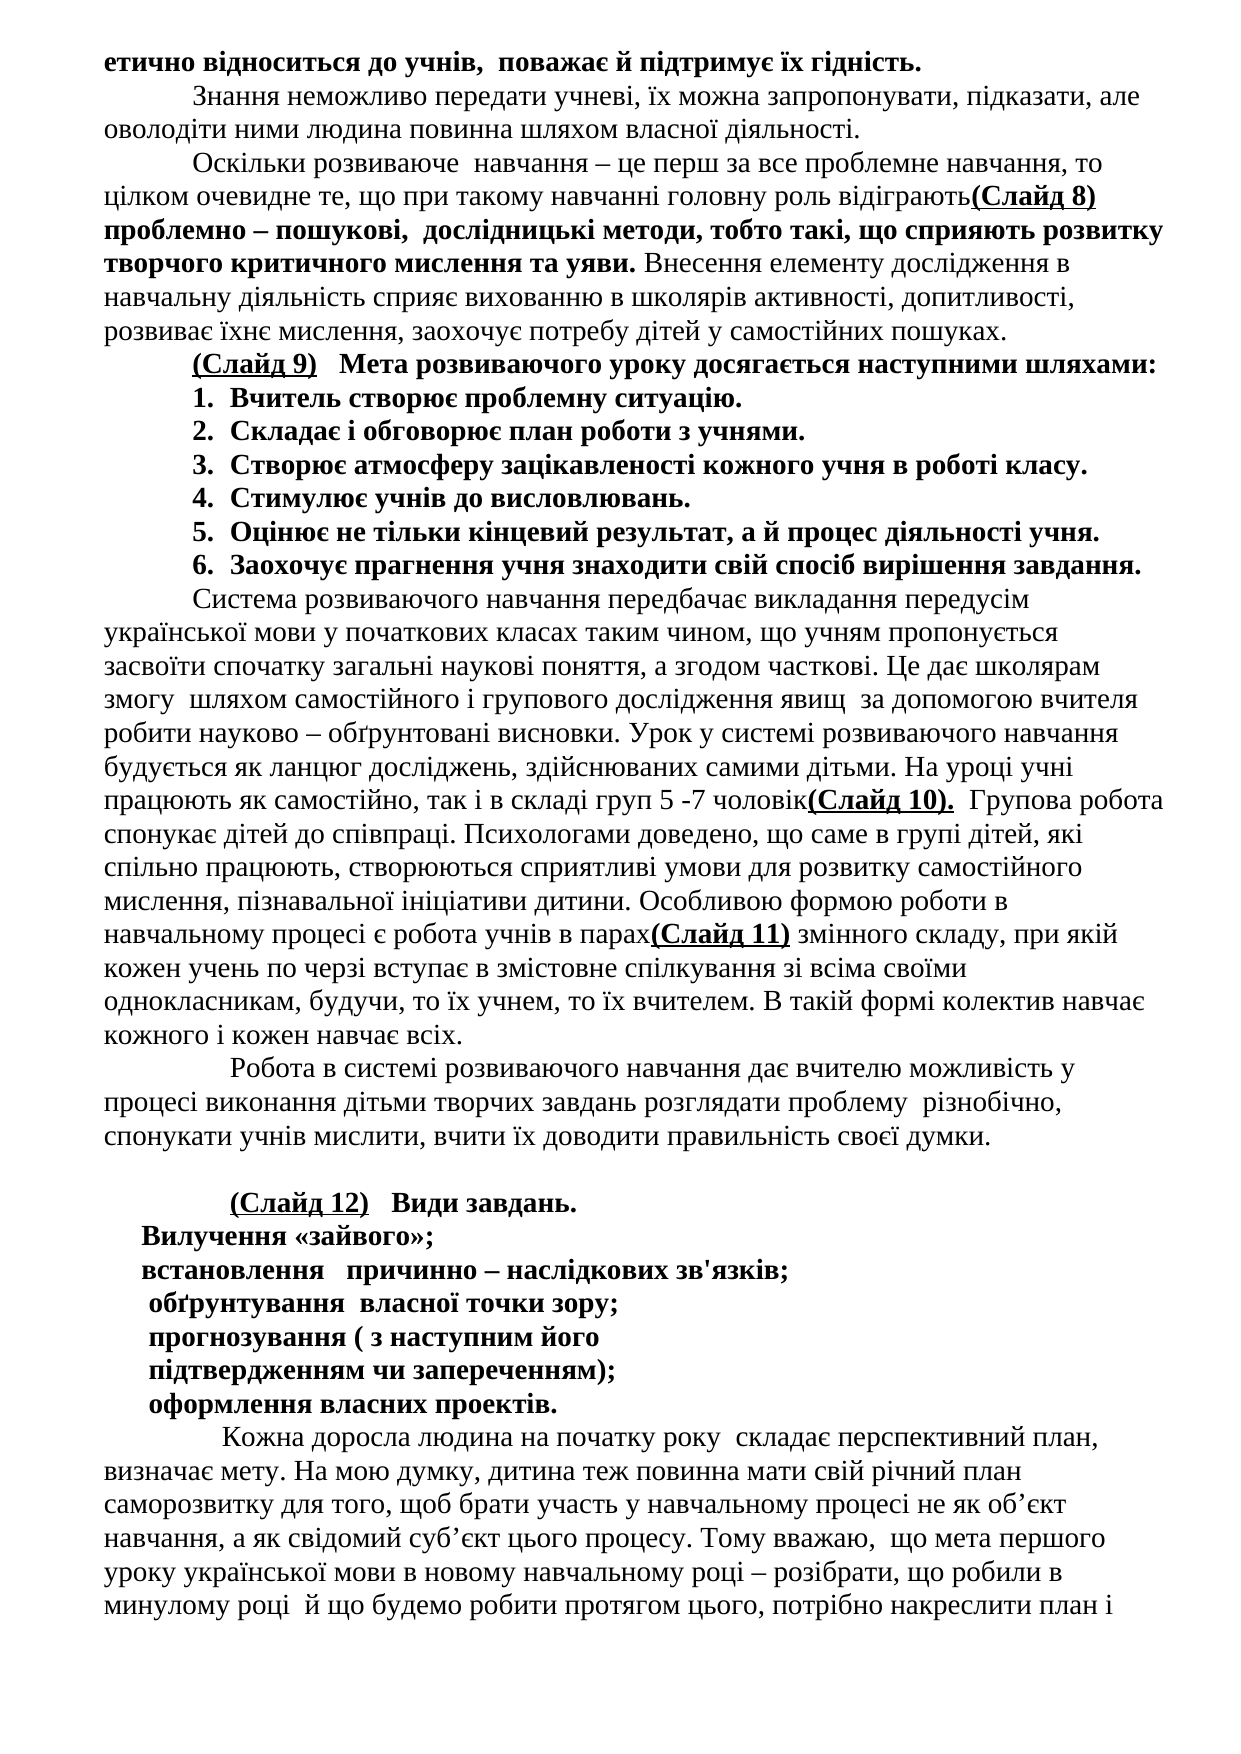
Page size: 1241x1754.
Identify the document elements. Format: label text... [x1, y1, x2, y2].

text Оскільки розвиваюче навчання – це перш за все проблемне навчання, то цілком очевидне те, що при такому навчанні головну роль відіграють(Слайд 8) проблемно – пошукові, дослідницькі методи, тобто такі, що сприяють розвитку творчого критичного мислення та уяви. Внесення елементу дослідження в навчальну діяльність сприяє вихованню в школярів активності, допитливості, розвиває їхнє мислення, заохочує потребу дітей у самостійних пошуках. [103, 145, 1167, 346]
text Система розвиваючого навчання передбачає викладання передусім української мови у початкових класах таким чином, що учням пропонується засвоїти спочатку загальні наукові поняття, а згодом часткові. Це дає школярам змогу шляхом самостійного і групового дослідження явищ за допомогою вчителя робити науково – обґрунтовані висновки. Урок у системі розвиваючого навчання будується як ланцюг досліджень, здійснюваних самими дітьми. На уроці учні працюють як самостійно, так і в складі груп 5 -7 чоловік(Слайд 10). Групова робота спонукає дітей до співпраці. Психологами доведено, що саме в групі дітей, які спільно працюють, створюються сприятливі умови для розвитку самостійного мислення, пізнавальної ініціативи дитини. Особливою формою роботи в навчальному процесі є робота учнів в парах(Слайд 11) змінного складу, при якій кожен учень по черзі вступає в змістовне спілкування зі всіма своїми однокласникам, будучи, то їх учнем, то їх вчителем. В такій формі колектив навчає кожного і кожен навчає всіх. [103, 581, 1167, 1051]
text обґрунтування власної точки зору; [141, 1285, 1167, 1319]
list Складає і обговорює план роботи з учнями. [192, 413, 1167, 447]
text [103, 1419, 1167, 1621]
list Стимулює учнів до висловлювань. [192, 480, 1167, 514]
text підтвердженням чи запереченням); [141, 1352, 1167, 1386]
list Заохочує прагнення учня знаходити свій спосіб вирішення завдання. [192, 547, 1167, 581]
list Створює атмосферу зацікавленості кожного учня в роботі класу. [192, 447, 1167, 480]
text етично відноситься до учнів, поважає й підтримує їх гідність. [103, 44, 1167, 78]
text (Слайд 9) Мета розвиваючого уроку досягається наступними шляхами: [103, 346, 1167, 380]
list Оцінює не тільки кінцевий результат, а й процес діяльності учня. [192, 514, 1167, 547]
list (Слайд 12) Види завдань. [103, 1185, 1167, 1218]
text Вилучення «зайвого»; [141, 1218, 1167, 1252]
text прогнозування ( з наступним його [141, 1319, 1167, 1352]
text оформлення власних проектів. [141, 1386, 1167, 1419]
list Робота в системі розвиваючого навчання дає вчителю можливість у процесі виконання дітьми творчих завдань розглядати проблему різнобічно, спонукати учнів мислити, вчити їх доводити правильність своєї думки. [103, 1051, 1167, 1151]
text встановлення причинно – наслідкових зв'язків; [141, 1252, 1167, 1285]
list Вчитель створює проблемну ситуацію. [192, 380, 1167, 413]
text Знання неможливо передати учневі, їх можна запропонувати, підказати, але оволодіти ними людина повинна шляхом власної діяльності. [103, 78, 1167, 145]
